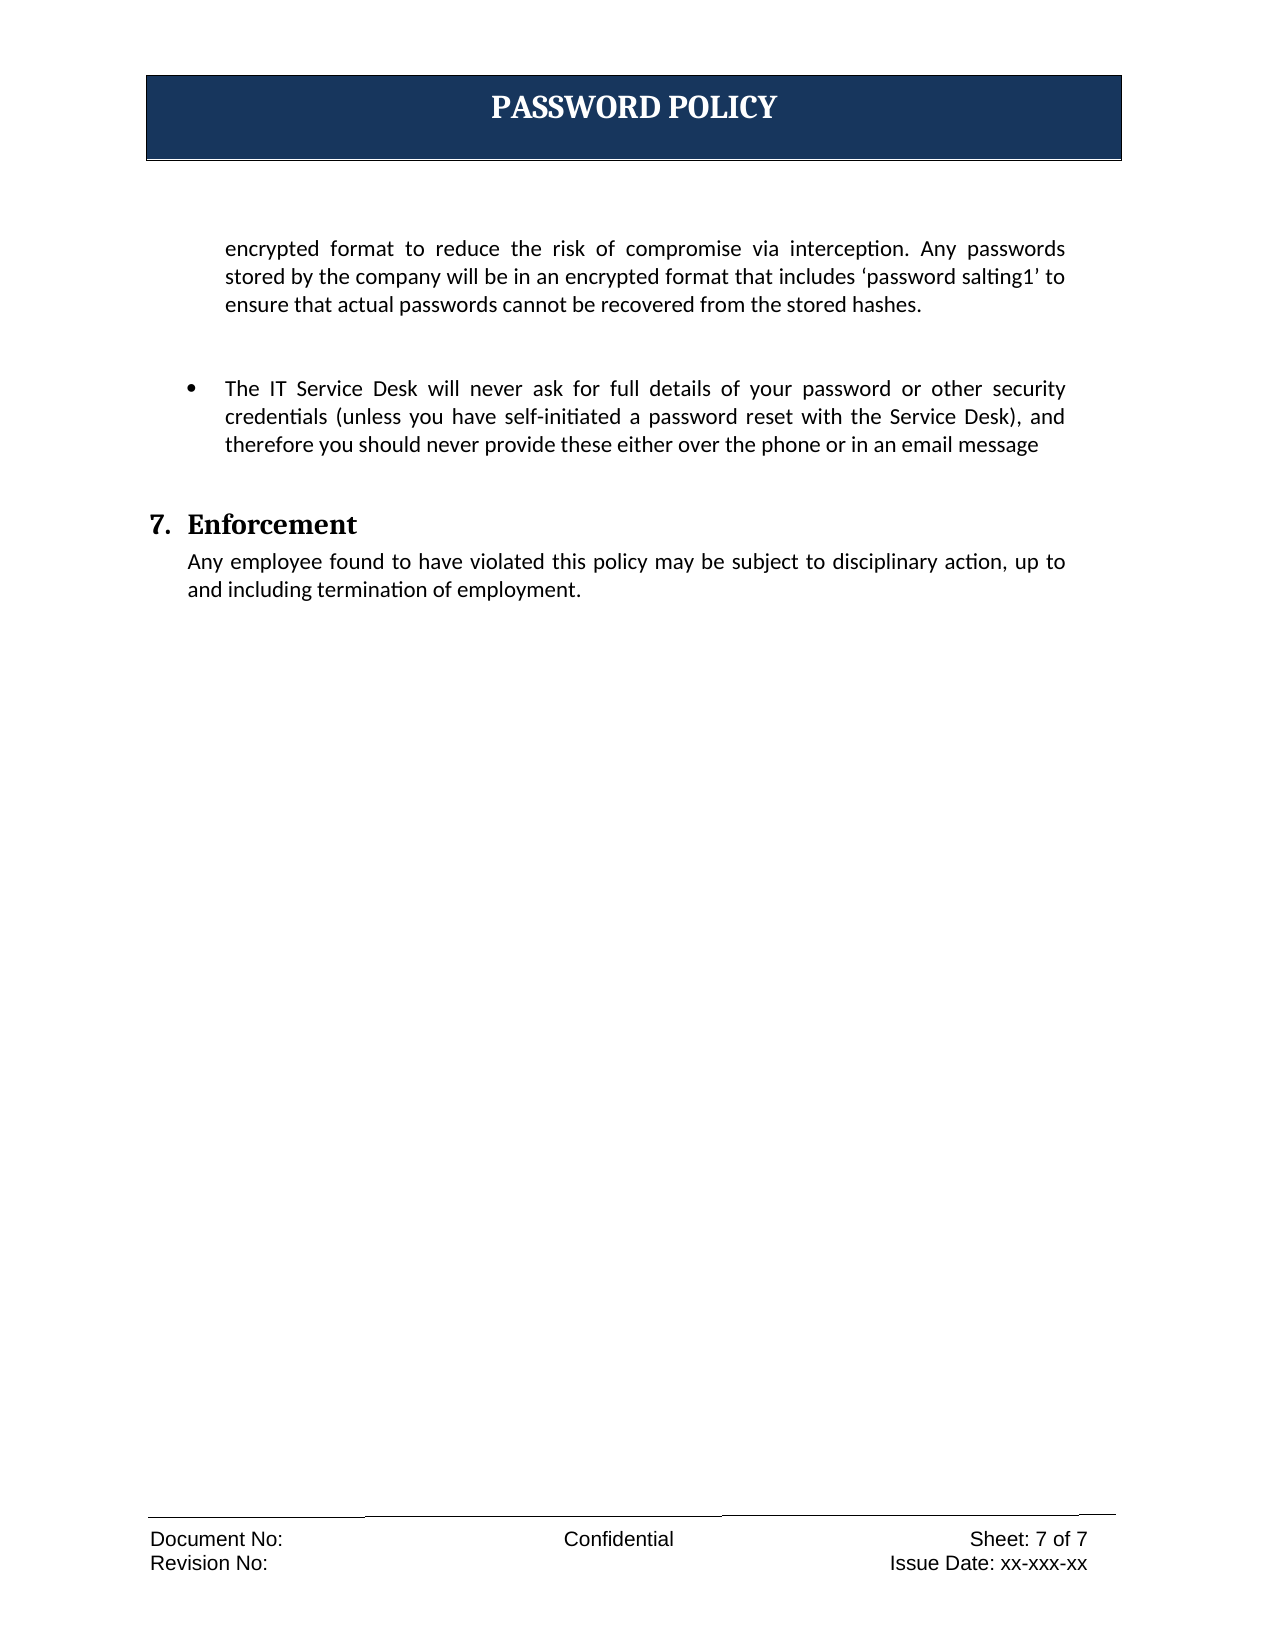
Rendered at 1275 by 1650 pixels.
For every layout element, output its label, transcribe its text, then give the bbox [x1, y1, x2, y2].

subtitle Enforcement [150, 508, 1125, 542]
list The IT Service Desk will never ask for full details of your password or other security credentials (unless you have self-initiated a password reset with the Service Desk), and therefore you should never provide these either over the phone or in an email message [187, 374, 1067, 458]
list Any employee found to have violated this policy may be subject to disciplinary action, up to and including termination of employment. [187, 547, 1067, 603]
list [187, 234, 1067, 318]
